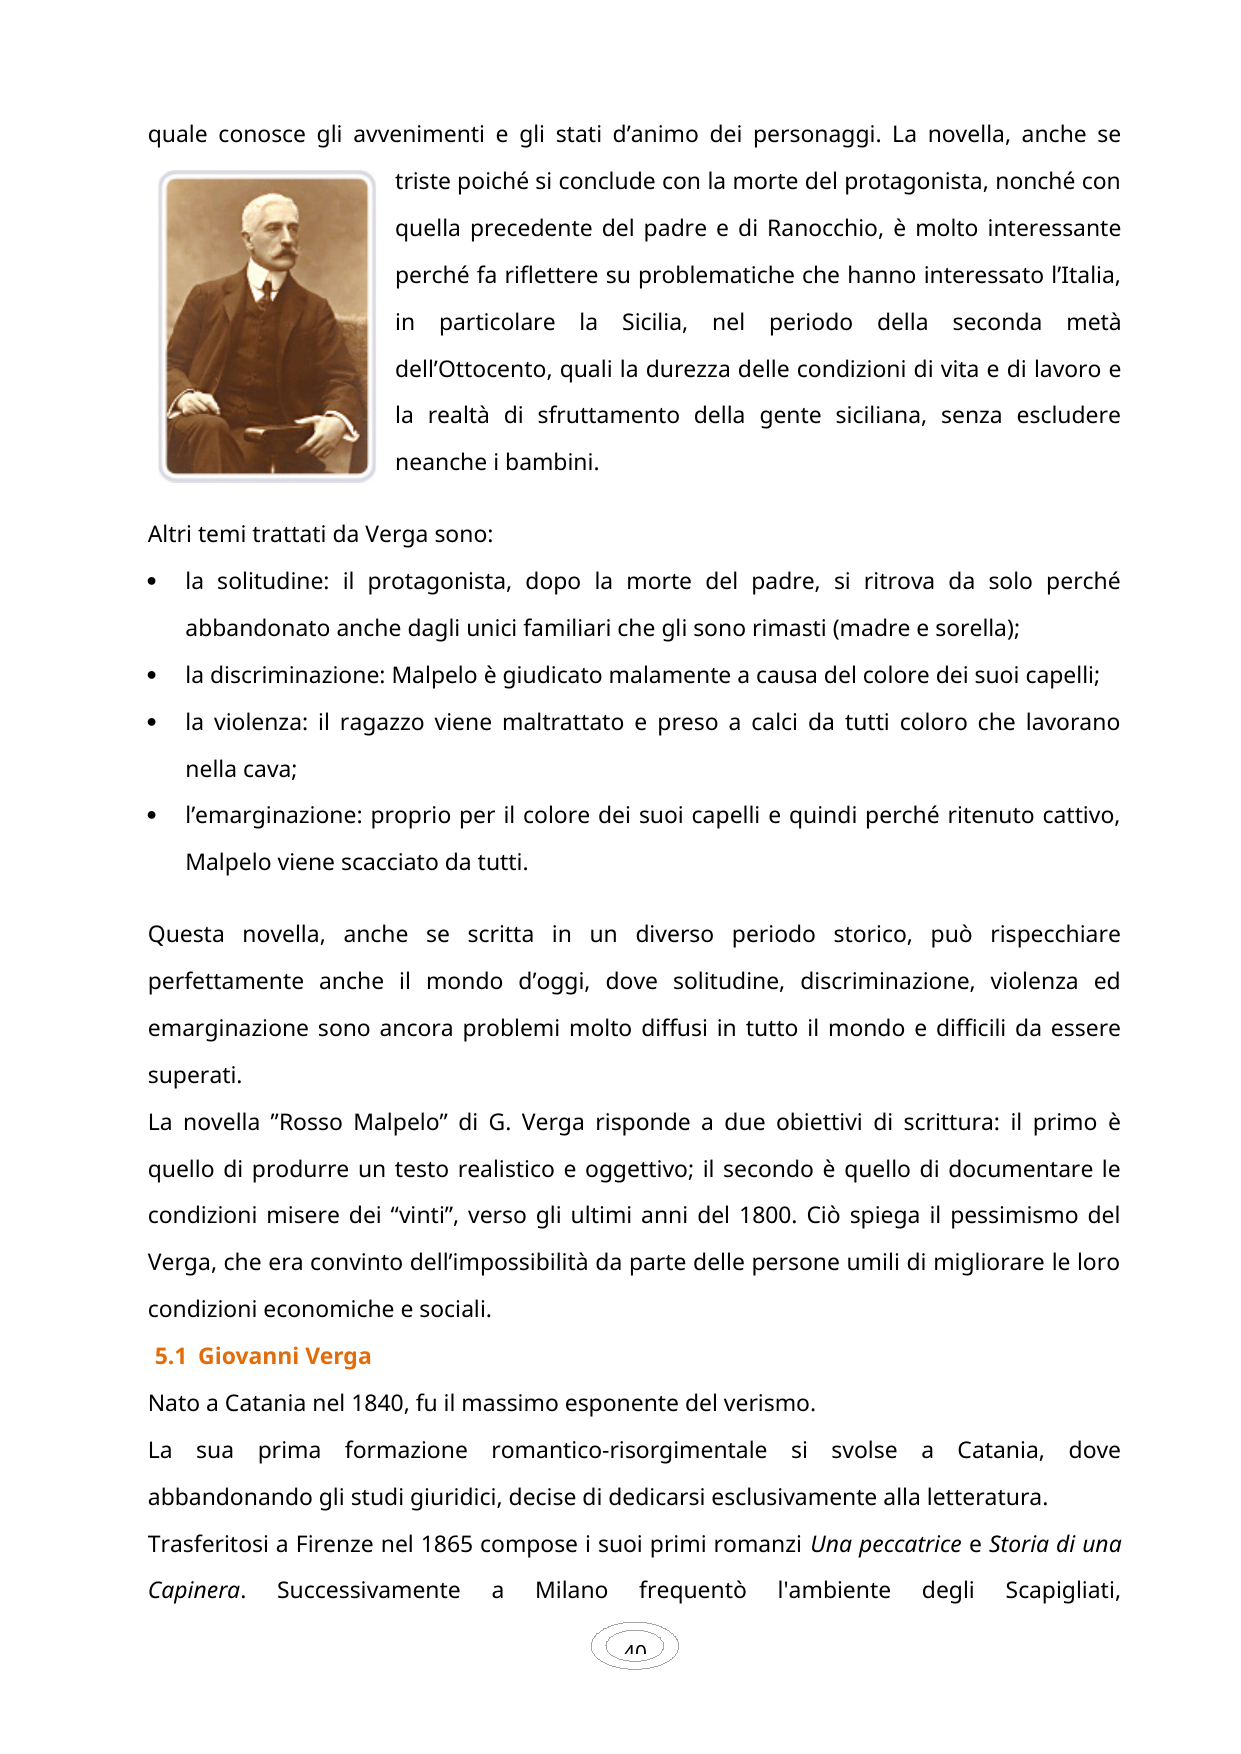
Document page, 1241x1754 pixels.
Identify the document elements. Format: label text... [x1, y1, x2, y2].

text Questa novella, anche se scritta in un diverso periodo storico, può rispecchiare perfettamente anche il mondo d’oggi, dove solitudine, discriminazione, violenza ed emarginazione sono ancora problemi molto diffusi in tutto il mondo e difficili da essere superati. [148, 918, 1122, 1090]
list la discriminazione: Malpelo è giudicato malamente a causa del colore dei suoi capelli; [148, 659, 1122, 690]
list la solitudine: il protagonista, dopo la morte del padre, si ritrova da solo perché abbandonato anche dagli unici familiari che gli sono rimasti (madre e sorella); [148, 565, 1122, 643]
text La novella ”Rosso Malpelo” di G. Verga risponde a due obiettivi di scrittura: il primo è quello di produrre un testo realistico e oggettivo; il secondo è quello di documentare le condizioni misere dei “vinti”, verso gli ultimi anni del 1800. Ciò spiega il pessimismo del Verga, che era convinto dell’impossibilità da parte delle persone umili di migliorare le loro condizioni economiche e sociali. [148, 1106, 1122, 1324]
text Nato a Catania nel 1840, fu il massimo esponente del verismo. [148, 1387, 1122, 1418]
picture [158, 170, 377, 483]
list la violenza: il ragazzo viene maltrattato e preso a calci da tutti coloro che lavorano nella cava; [148, 706, 1122, 784]
text La sua prima formazione romantico-risorgimentale si svolse a Catania, dove abbandonando gli studi giuridici, decise di dedicarsi esclusivamente alla letteratura. [148, 1434, 1122, 1512]
list l’emarginazione: proprio per il colore dei suoi capelli e quindi perché ritenuto cattivo, Malpelo viene scacciato da tutti. [148, 799, 1122, 877]
text Altri temi trattati da Verga sono: [148, 518, 1122, 549]
list Giovanni Verga [154, 1340, 1122, 1371]
